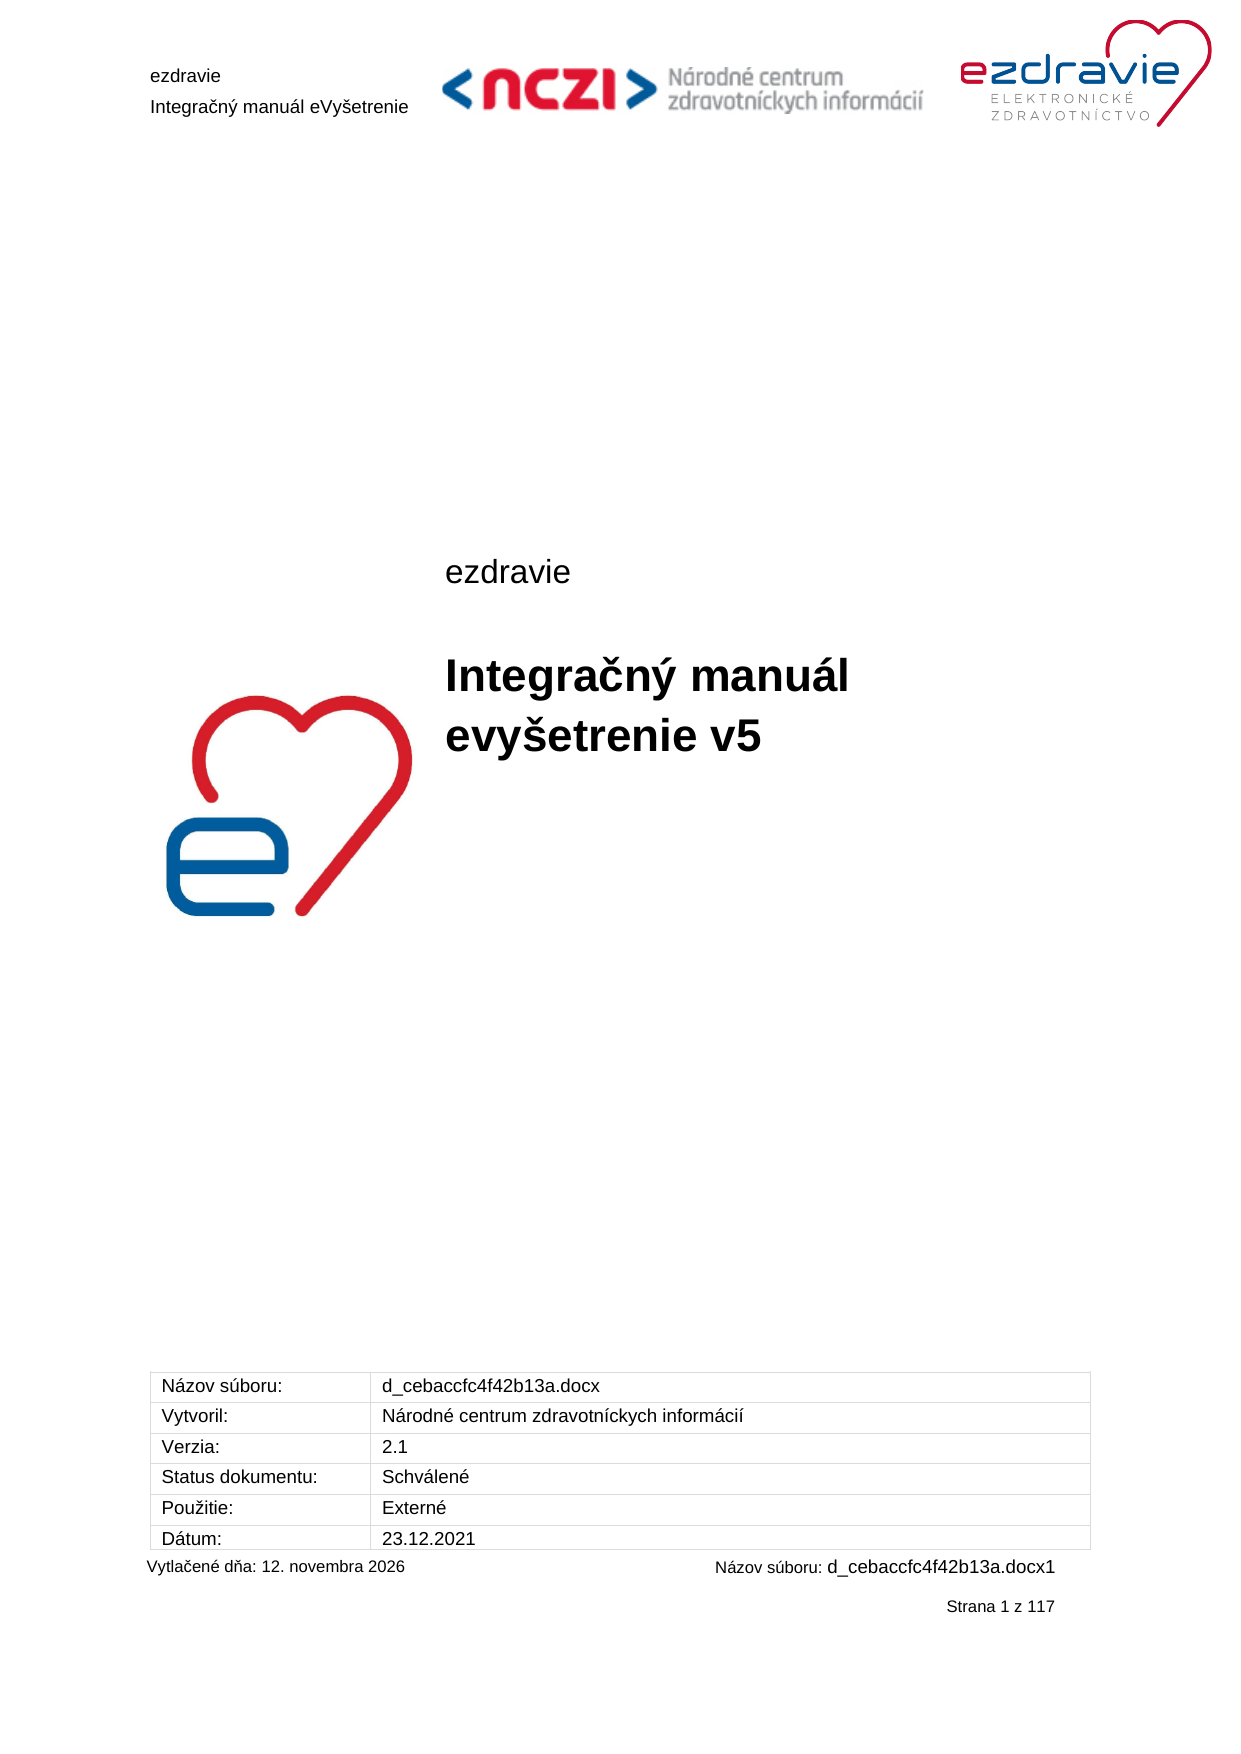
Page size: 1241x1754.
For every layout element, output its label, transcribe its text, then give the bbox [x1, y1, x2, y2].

table_cell Schválené [371, 1464, 1090, 1494]
table_header Integračný manuál evyšetrenie v5 [141, 602, 1100, 1000]
text ezdravie [371, 552, 1090, 590]
table_cell 23.12.2021 [371, 1526, 1090, 1549]
table_cell Externé [371, 1495, 1090, 1524]
table_header ezdravie_evysetrenie_IM_v5_2.1.docx [371, 1373, 1090, 1402]
table_cell 2.1 [371, 1434, 1090, 1463]
table_header Názov súboru: [151, 1373, 370, 1402]
table_cell Dátum: [151, 1526, 370, 1549]
picture [442, 67, 924, 114]
table_cell Použitie: [151, 1495, 370, 1524]
table_cell Verzia: [151, 1434, 370, 1463]
table_cell Národné centrum zdravotníckych informácií [371, 1403, 1090, 1433]
picture [961, 20, 1212, 127]
table_cell Vytvoril: [151, 1403, 370, 1433]
picture [151, 647, 427, 922]
table_cell Status dokumentu: [151, 1464, 370, 1494]
